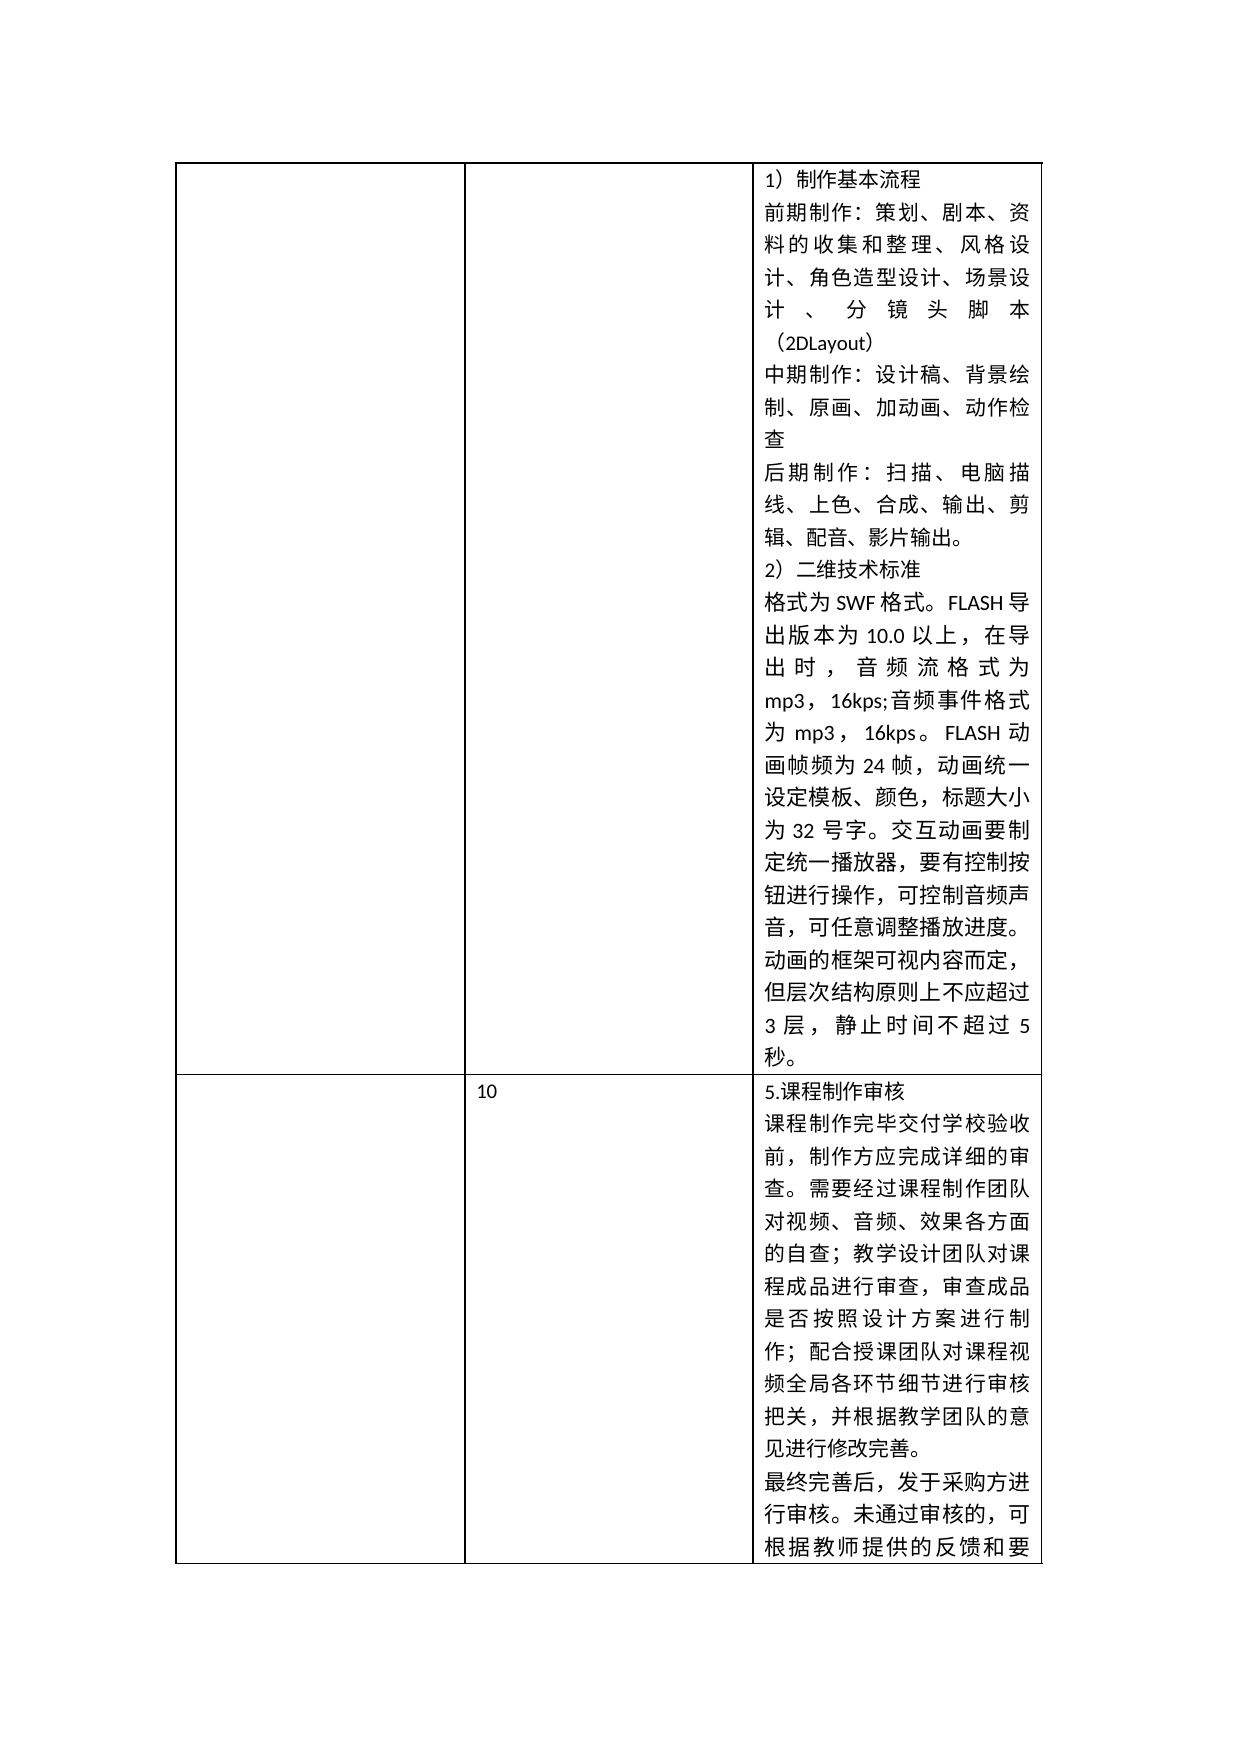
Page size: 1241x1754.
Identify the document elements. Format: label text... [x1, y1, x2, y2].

table_cell 10 [466, 1075, 752, 1563]
table_cell 9 [466, 164, 752, 1073]
table_cell [177, 1075, 464, 1563]
table_cell [177, 164, 464, 1073]
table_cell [754, 1075, 1041, 1563]
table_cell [754, 164, 1041, 1073]
